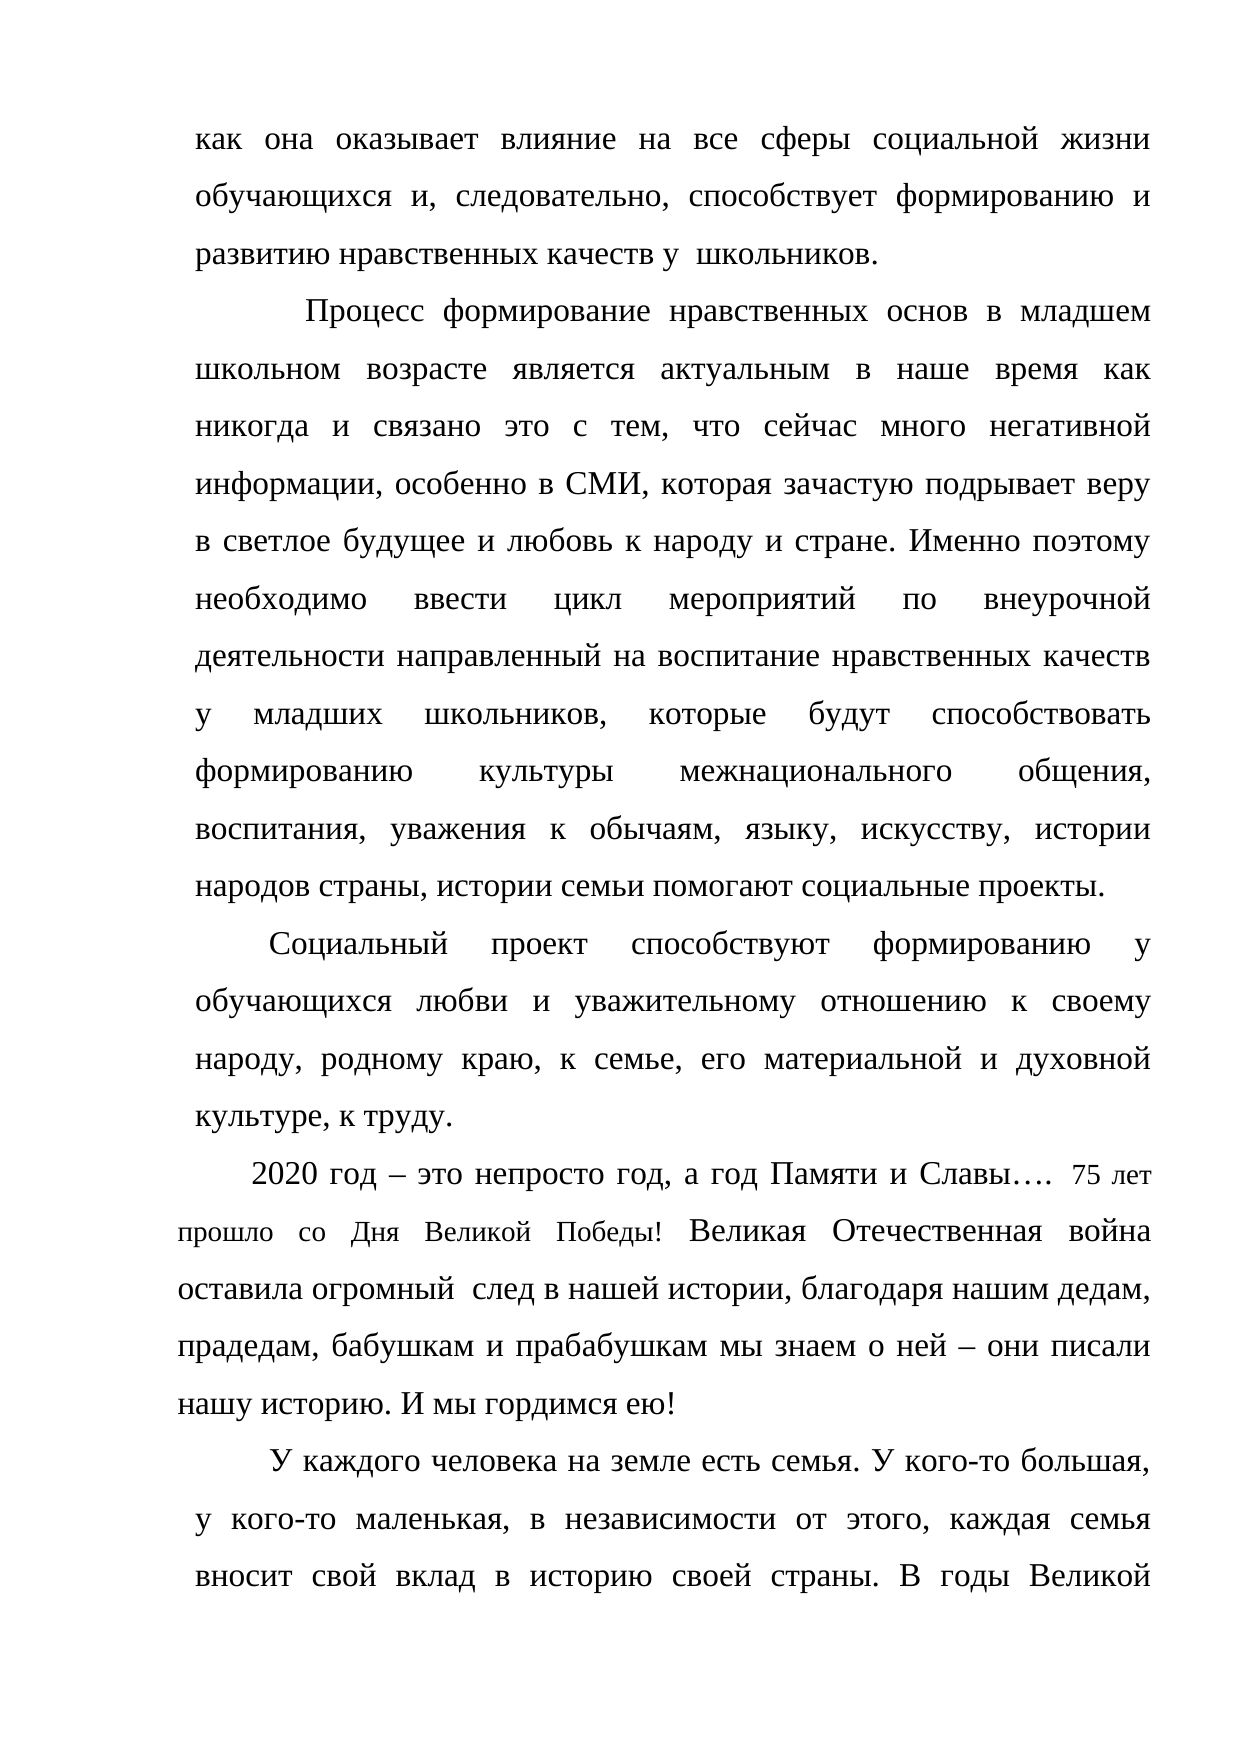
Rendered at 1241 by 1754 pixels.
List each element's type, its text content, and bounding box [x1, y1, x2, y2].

text 2020 год – это непросто год, а год Памяти и Славы…. 75 лет прошло со Дня Великой Победы! Великая Отечественная война оставила огромный след в нашей истории, благодаря нашим дедам, прадедам, бабушкам и прабабушкам мы знаем о ней – они писали нашу историю. И мы гордимся ею! [177, 1153, 1152, 1421]
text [195, 1441, 1152, 1594]
text Социальный проект способствуют формированию у обучающихся любви и уважительному отношению к своему народу, родному краю, к семье, его материальной и духовной культуре, к труду. [195, 923, 1152, 1134]
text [195, 118, 1152, 271]
text Процесс формирование нравственных основ в младшем школьном возрасте является актуальным в наше время как никогда и связано это с тем, что сейчас много негативной информации, особенно в СМИ, которая зачастую подрывает веру в светлое будущее и любовь к народу и стране. Именно поэтому необходимо ввести цикл мероприятий по внеурочной деятельности направленный на воспитание нравственных качеств у младших школьников, которые будут способствовать формированию культуры межнационального общения, воспитания, уважения к обычаям, языку, искусству, истории народов страны, истории семьи помогают социальные проекты. [195, 291, 1152, 904]
